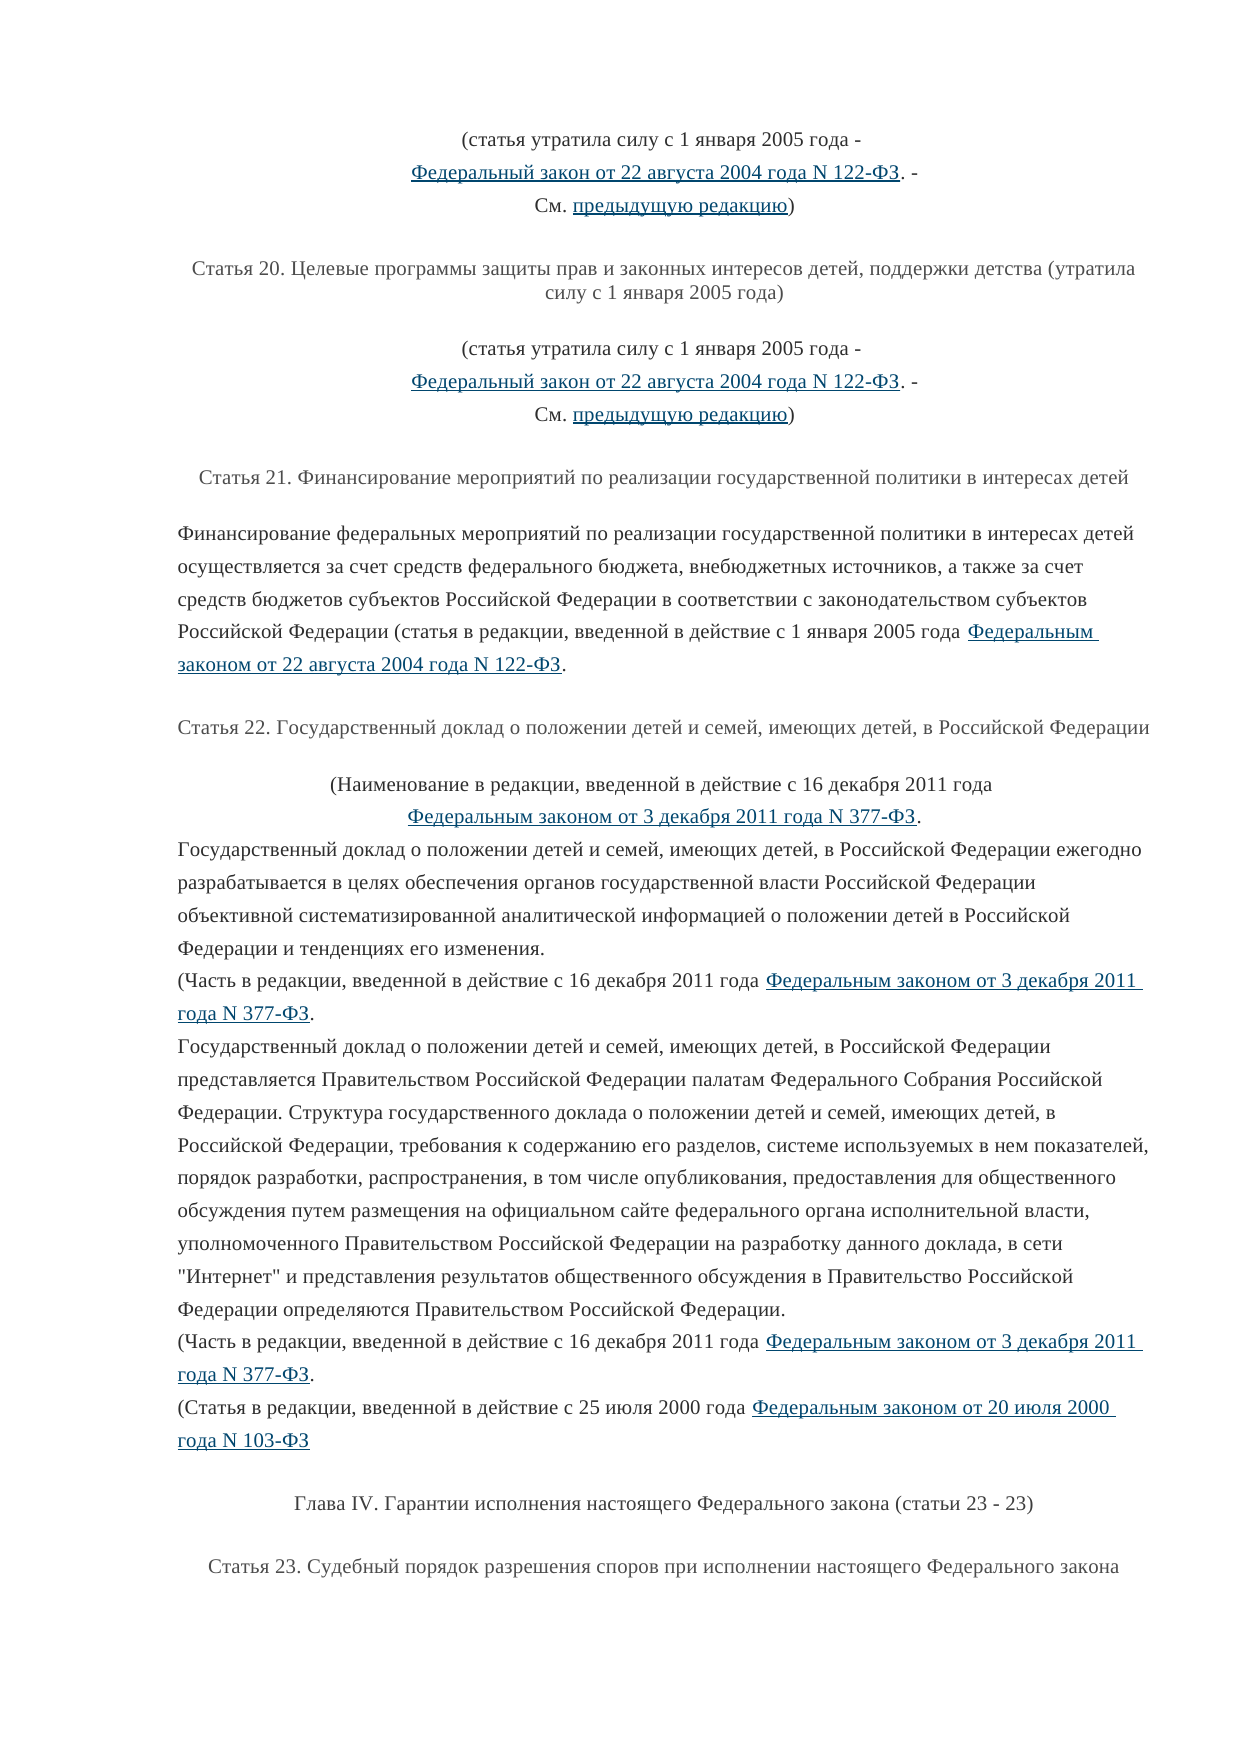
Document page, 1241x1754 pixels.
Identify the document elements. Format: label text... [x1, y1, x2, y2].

text См. предыдущую редакцию) [177, 393, 1152, 426]
text Статья 22. Государственный доклад о положении детей и семей, имеющих детей, в Российской Федерации [177, 715, 1152, 739]
text Государственный доклад о положении детей и семей, имеющих детей, в Российской Федерации представляется Правительством Российской Федерации палатам Федерального Собрания Российской Федерации. Структура государственного доклада о положении детей и семей, имеющих детей, в Российской Федерации, требования к содержанию его разделов, системе используемых в нем показателей, порядок разработки, распространения, в том числе опубликования, предоставления для общественного обсуждения путем размещения на официальном сайте федерального органа исполнительной власти, уполномоченного Правительством Российской Федерации на разработку данного доклада, в сети "Интернет" и представления результатов общественного обсуждения в Правительство Российской Федерации определяются Правительством Российской Федерации. (Часть в редакции, введенной в действие с 16 декабря 2011 года Федеральным законом от 3 декабря 2011 года N 377-ФЗ. (Статья в редакции, введенной в действие с 25 июля 2000 года Федеральным законом от 20 июля 2000 года N 103-ФЗ [177, 1025, 1152, 1452]
text Финансирование федеральных мероприятий по реализации государственной политики в интересах детей осуществляется за счет средств федерального бюджета, внебюджетных источников, а также за счет средств бюджетов субъектов Российской Федерации в соответствии с законодательством субъектов Российской Федерации (статья в редакции, введенной в действие с 1 января 2005 года Федеральным законом от 22 августа 2004 года N 122-ФЗ. [177, 512, 1152, 676]
text Глава IV. Гарантии исполнения настоящего Федерального закона (статьи 23 - 23) [177, 1491, 1152, 1515]
text Статья 23. Судебный порядок разрешения споров при исполнении настоящего Федерального закона [177, 1554, 1152, 1578]
text См. предыдущую редакцию) [177, 184, 1152, 217]
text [177, 118, 1152, 184]
text Статья 21. Финансирование мероприятий по реализации государственной политики в интересах детей [177, 465, 1152, 489]
text (Наименование в редакции, введенной в действие с 16 декабря 2011 года Федеральным законом от 3 декабря 2011 года N 377-ФЗ. [177, 763, 1152, 828]
text Государственный доклад о положении детей и семей, имеющих детей, в Российской Федерации ежегодно разрабатывается в целях обеспечения органов государственной власти Российской Федерации объективной систематизированной аналитической информацией о положении детей в Российской Федерации и тенденциях его изменения. (Часть в редакции, введенной в действие с 16 декабря 2011 года Федеральным законом от 3 декабря 2011 года N 377-ФЗ. [177, 828, 1152, 1025]
text Статья 20. Целевые программы защиты прав и законных интересов детей, поддержки детства (утратила силу с 1 января 2005 года) [177, 256, 1152, 304]
text (статья утратила силу с 1 января 2005 года - Федеральный закон от 22 августа 2004 года N 122-ФЗ. - [177, 327, 1152, 393]
